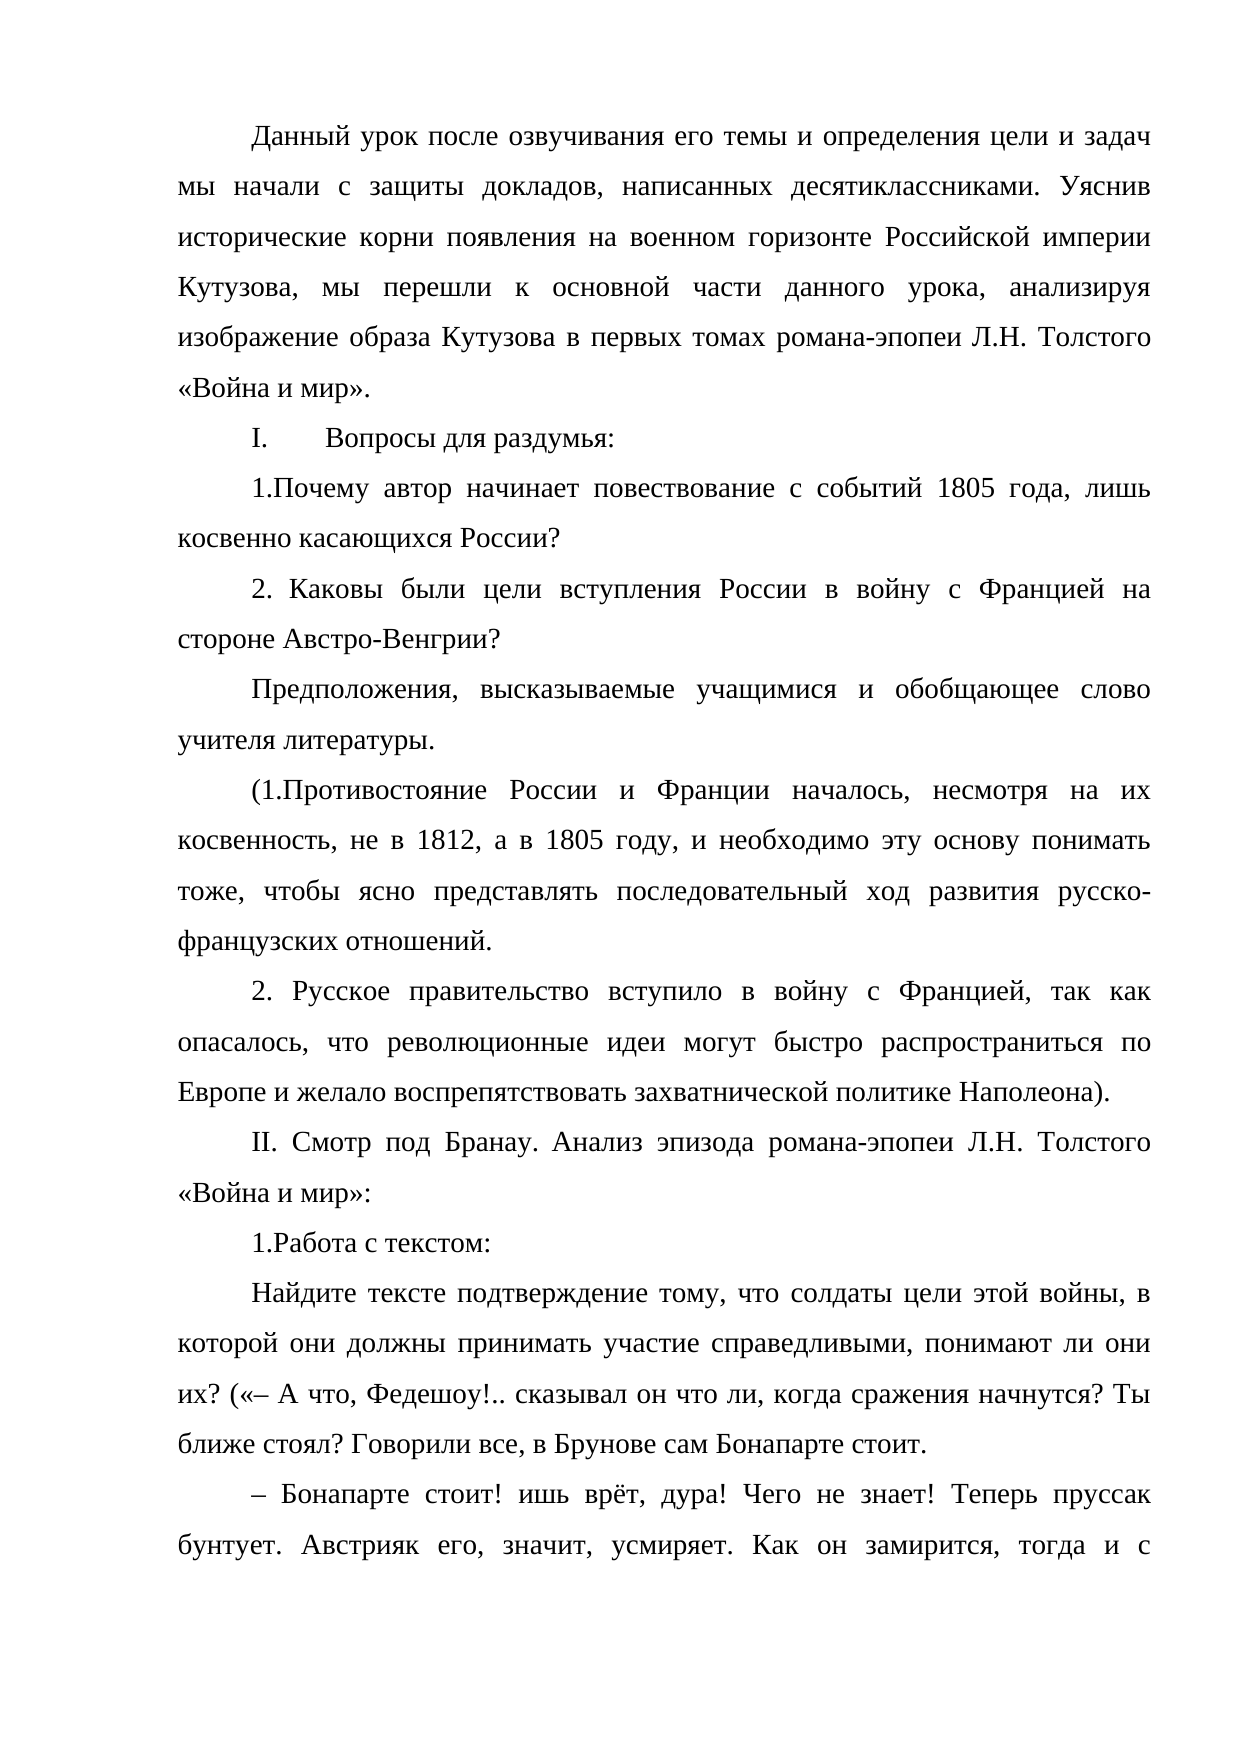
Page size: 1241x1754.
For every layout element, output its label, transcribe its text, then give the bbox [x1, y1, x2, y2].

text 2. Русское правительство вступило в войну с Францией, так как опасалось, что революционные идеи могут быстро распространиться по Европе и желало воспрепятствовать захватнической политике Наполеона). [177, 973, 1152, 1108]
text Предположения, высказываемые учащимися и обобщающее слово учителя литературы. [177, 672, 1152, 755]
list Вопросы для раздумья: [177, 420, 1152, 453]
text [177, 1477, 1152, 1560]
text 2. Каковы были цели вступления России в войну с Францией на стороне Австро-Венгрии? [177, 571, 1152, 655]
text 1.Работа с текстом: [177, 1225, 1152, 1258]
text 1.Почему автор начинает повествование с событий 1805 года, лишь косвенно касающихся России? [177, 470, 1152, 554]
text II. Смотр под Бранау. Анализ эпизода романа-эпопеи Л.Н. Толстого «Война и мир»: [177, 1124, 1152, 1208]
text Данный урок после озвучивания его темы и определения цели и задач мы начали с защиты докладов, написанных десятиклассниками. Уяснив исторические корни появления на военном горизонте Российской империи Кутузова, мы перешли к основной части данного урока, анализируя изображение образа Кутузова в первых томах романа-эпопеи Л.Н. Толстого «Война и мир». [177, 118, 1152, 403]
text (1.Противостояние России и Франции началось, несмотря на их косвенность, не в 1812, а в 1805 году, и необходимо эту основу понимать тоже, чтобы ясно представлять последовательный ход развития русско-французских отношений. [177, 772, 1152, 957]
text Найдите тексте подтверждение тому, что солдаты цели этой войны, в которой они должны принимать участие справедливыми, понимают ли они их? («– А что, Федешоу!.. сказывал он что ли, когда сражения начнутся? Ты ближе стоял? Говорили все, в Брунове сам Бонапарте стоит. [177, 1275, 1152, 1460]
